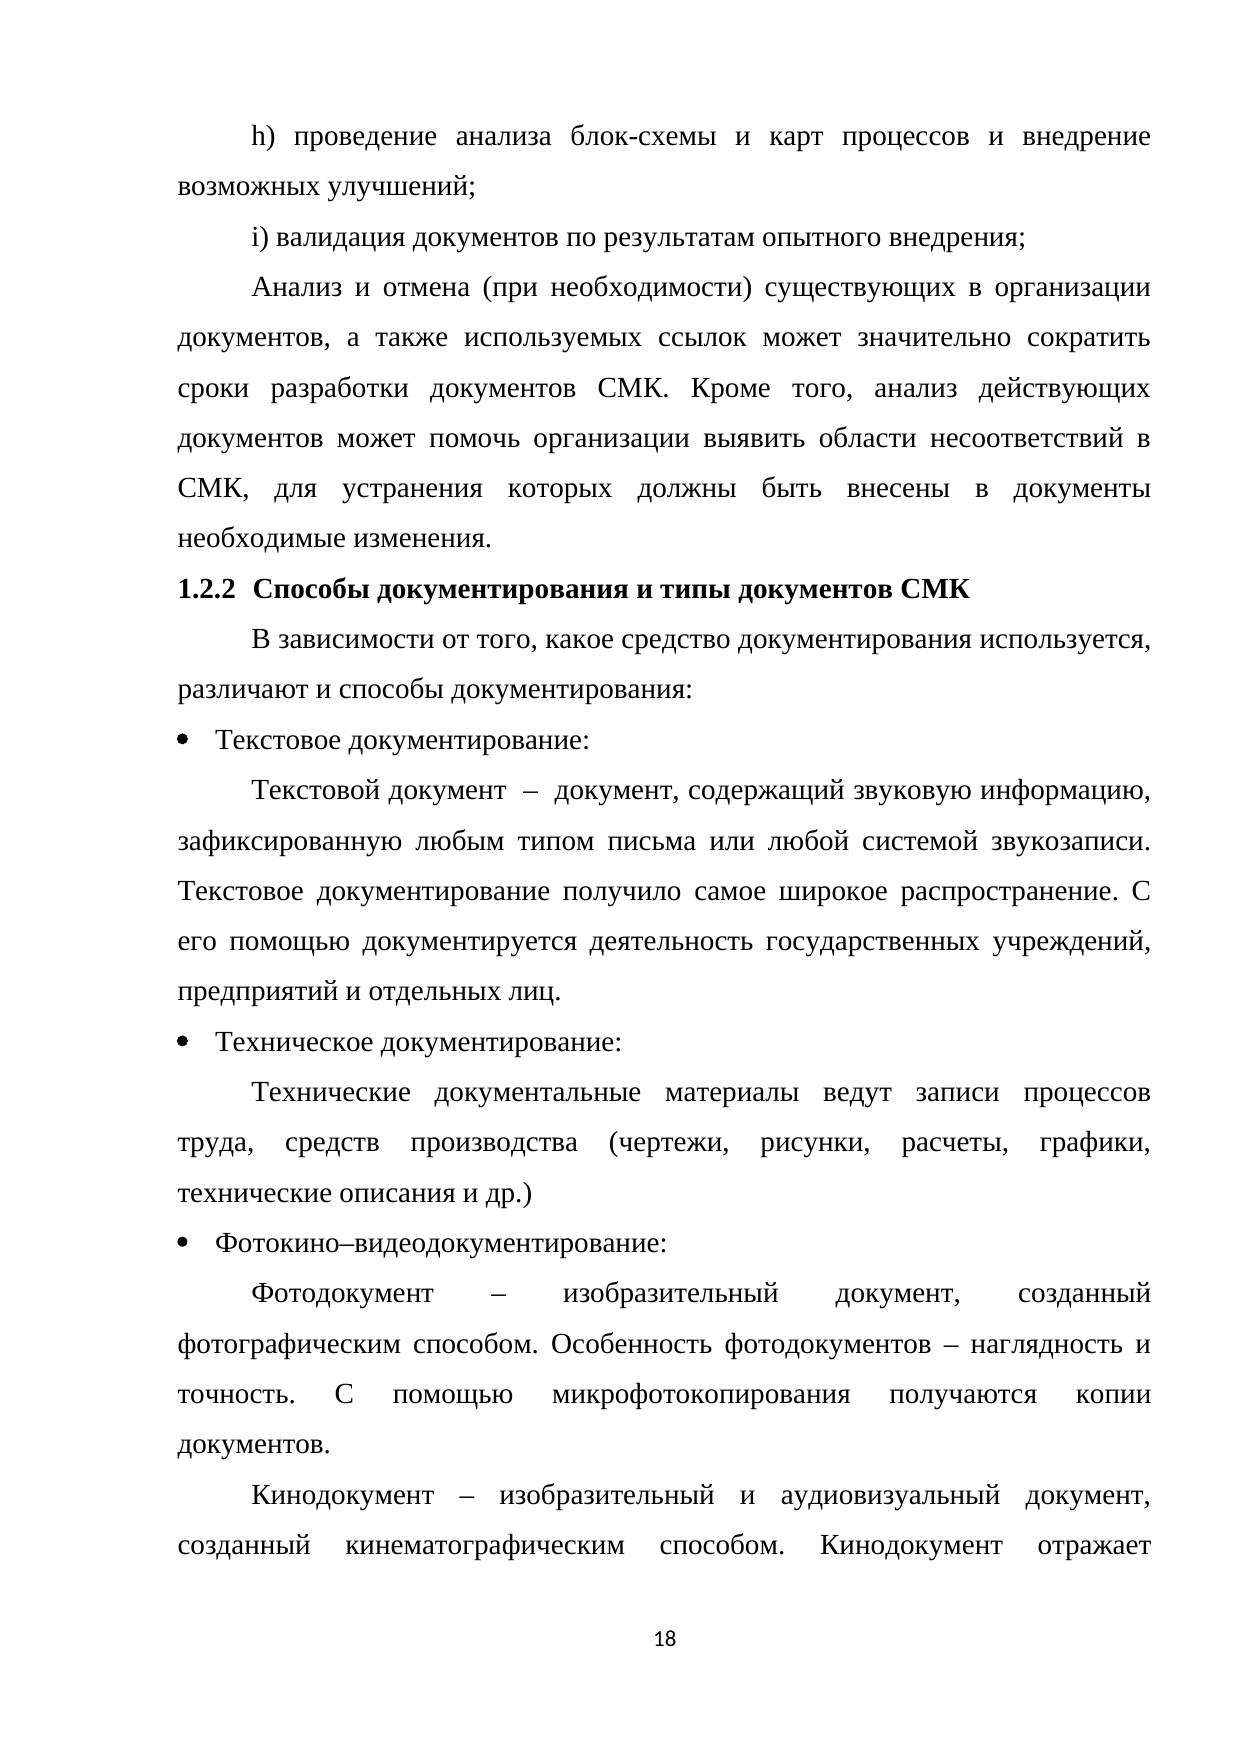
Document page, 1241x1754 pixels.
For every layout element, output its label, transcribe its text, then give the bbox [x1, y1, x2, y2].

list Текстовое документирование: [177, 722, 1152, 756]
text Технические документальные материалы ведут записи процессов труда, средств производства (чертежи, рисунки, расчеты, графики, технические описания и др.) [177, 1074, 1152, 1208]
list Техническое документирование: [177, 1024, 1152, 1057]
text i) валидация документов по результатам опытного внедрения; [177, 219, 1152, 252]
list Способы документирования и типы документов СМК [177, 571, 1152, 604]
text В зависимости от того, какое средство документирования используется, различают и способы документирования: [177, 621, 1152, 705]
text Анализ и отмена (при необходимости) существующих в организации документов, а также используемых ссылок может значительно сократить сроки разработки документов СМК. Кроме того, анализ действующих документов может помочь организации выявить области несоответствий в СМК, для устранения которых должны быть внесены в документы необходимые изменения. [177, 269, 1152, 554]
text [177, 1477, 1152, 1561]
list Фотокино–видеодокументирование: [177, 1225, 1152, 1259]
text h) проведение анализа блок-схемы и карт процессов и внедрение возможных улучшений; [177, 118, 1152, 202]
text Текстовой документ – документ, содержащий звуковую информацию, зафиксированную любым типом письма или любой системой звукозаписи. Текстовое документирование получило самое широкое распространение. С его помощью документируется деятельность государственных учреждений, предприятий и отдельных лиц. [177, 772, 1152, 1007]
text Фотодокумент – изобразительный документ, созданный фотографическим способом. Особенность фотодокументов – наглядность и точность. С помощью микрофотокопирования получаются копии документов. [177, 1276, 1152, 1460]
